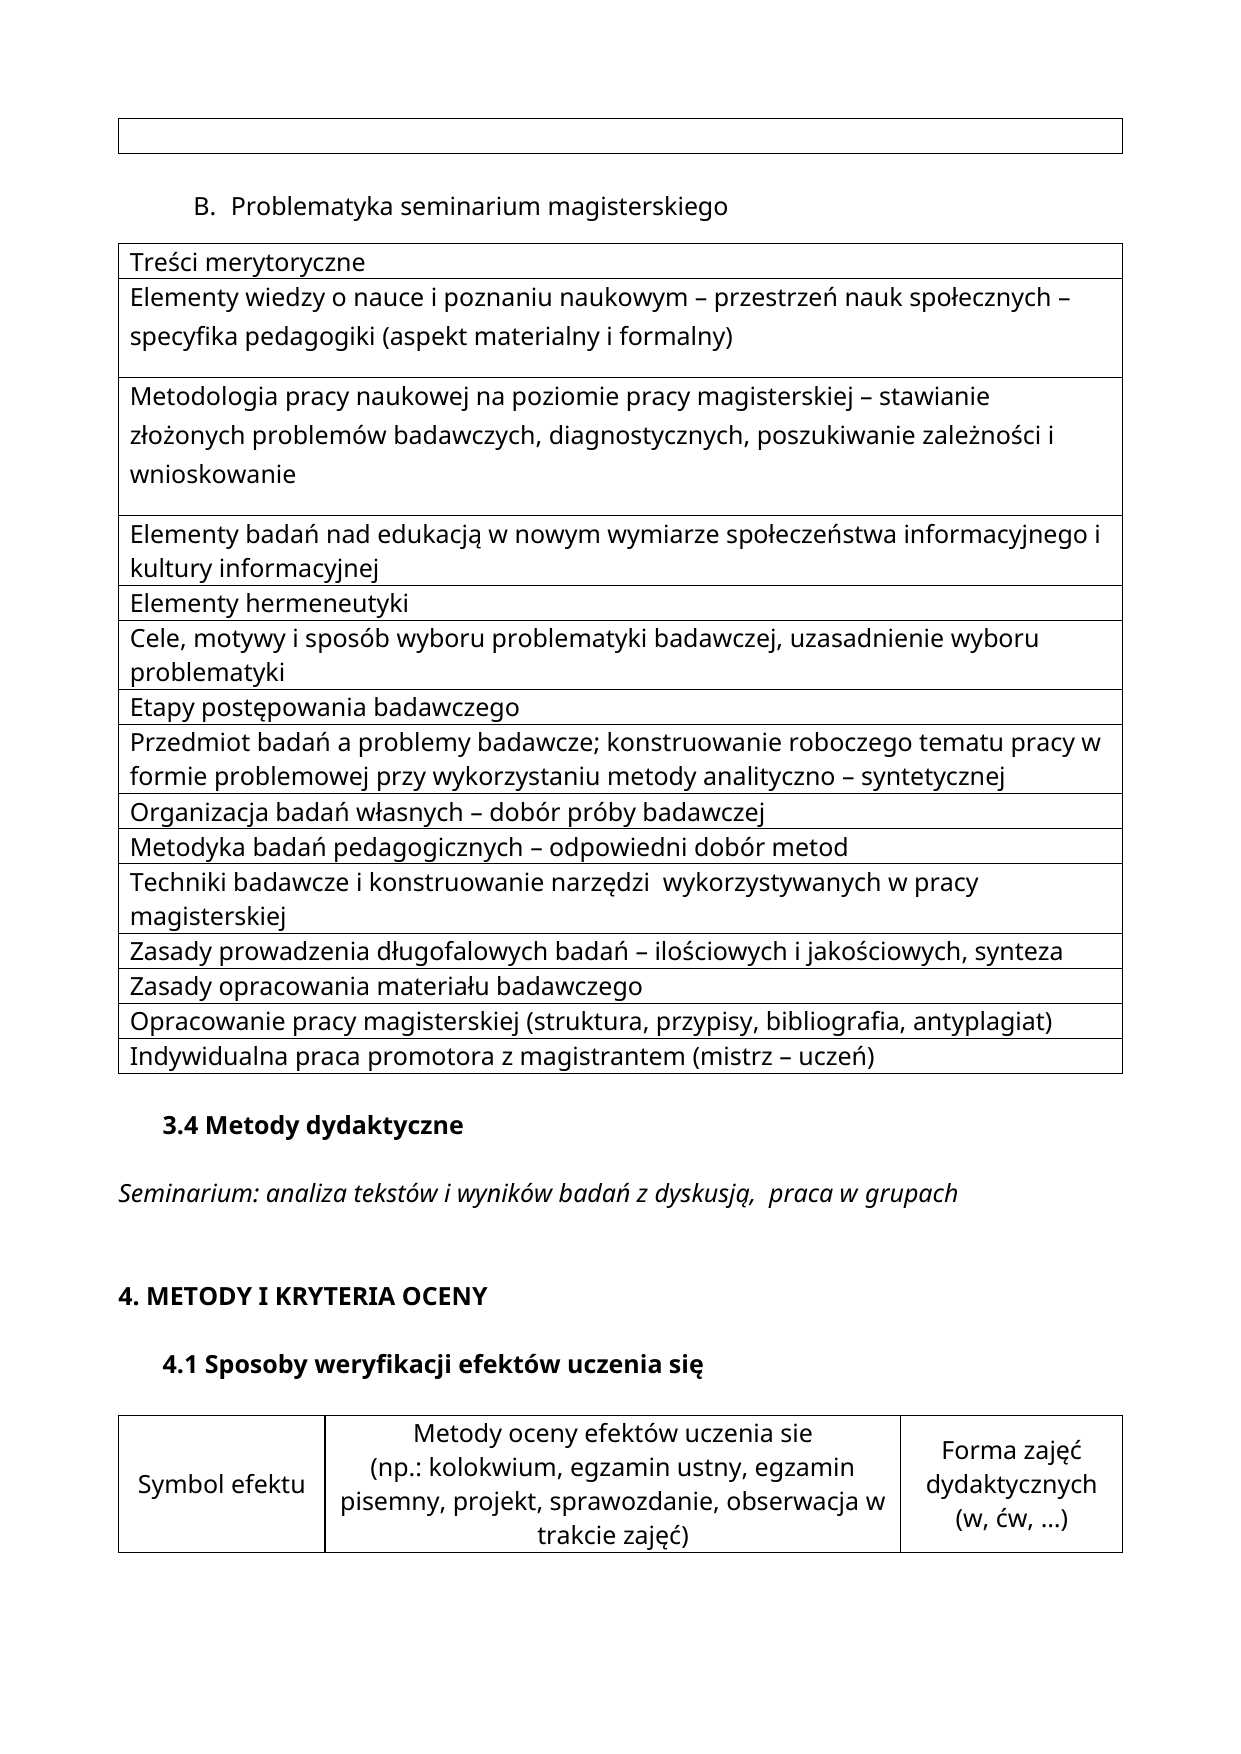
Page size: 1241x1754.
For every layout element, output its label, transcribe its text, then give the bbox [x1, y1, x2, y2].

table_header Symbol efektu [119, 1416, 324, 1552]
table_cell Elementy badań nad edukacją w nowym wymiarze społeczeństwa informacyjnego i kultury informacyjnej [119, 516, 1122, 584]
list Problematyka seminarium magisterskiego [193, 188, 1122, 222]
text Seminarium: analiza tekstów i wyników badań z dyskusją, praca w grupach [118, 1176, 1122, 1210]
text 4. METODY I KRYTERIA OCENY [118, 1278, 1122, 1312]
table_cell Metodyka badań pedagogicznych – odpowiedni dobór metod [119, 829, 1122, 863]
text 3.4 Metody dydaktyczne [162, 1108, 1122, 1142]
table_cell Zasady opracowania materiału badawczego [119, 969, 1122, 1003]
table_cell Organizacja badań własnych – dobór próby badawczej [119, 794, 1122, 828]
table_cell Metodologia pracy naukowej na poziomie pracy magisterskiej – stawianie złożonych problemów badawczych, diagnostycznych, poszukiwanie zależności i wnioskowanie [119, 378, 1122, 515]
table_header Forma zajęć dydaktycznych (w, ćw, …) [901, 1416, 1122, 1552]
table_cell Zasady prowadzenia długofalowych badań – ilościowych i jakościowych, synteza [119, 934, 1122, 968]
table_cell Przedmiot badań a problemy badawcze; konstruowanie roboczego tematu pracy w formie problemowej przy wykorzystaniu metody analityczno – syntetycznej [119, 725, 1122, 793]
table_cell Cele, motywy i sposób wyboru problematyki badawczej, uzasadnienie wyboru problematyki [119, 621, 1122, 689]
table_cell Techniki badawcze i konstruowanie narzędzi wykorzystywanych w pracy magisterskiej [119, 864, 1122, 932]
table_cell Elementy wiedzy o nauce i poznaniu naukowym – przestrzeń nauk społecznych – specyfika pedagogiki (aspekt materialny i formalny) [119, 279, 1122, 377]
text 4.1 Sposoby weryfikacji efektów uczenia się [162, 1346, 1122, 1381]
table_cell Opracowanie pracy magisterskiej (struktura, przypisy, bibliografia, antyplagiat) [119, 1004, 1122, 1038]
table_cell Elementy hermeneutyki [119, 586, 1122, 620]
table_cell [119, 119, 1122, 153]
table_header Treści merytoryczne [119, 244, 1122, 278]
table_cell Indywidualna praca promotora z magistrantem (mistrz – uczeń) [119, 1039, 1122, 1073]
table_header Metody oceny efektów uczenia sie (np.: kolokwium, egzamin ustny, egzamin pisemny, projekt, sprawozdanie, obserwacja w trakcie zajęć) [326, 1416, 900, 1552]
table_cell Etapy postępowania badawczego [119, 690, 1122, 724]
